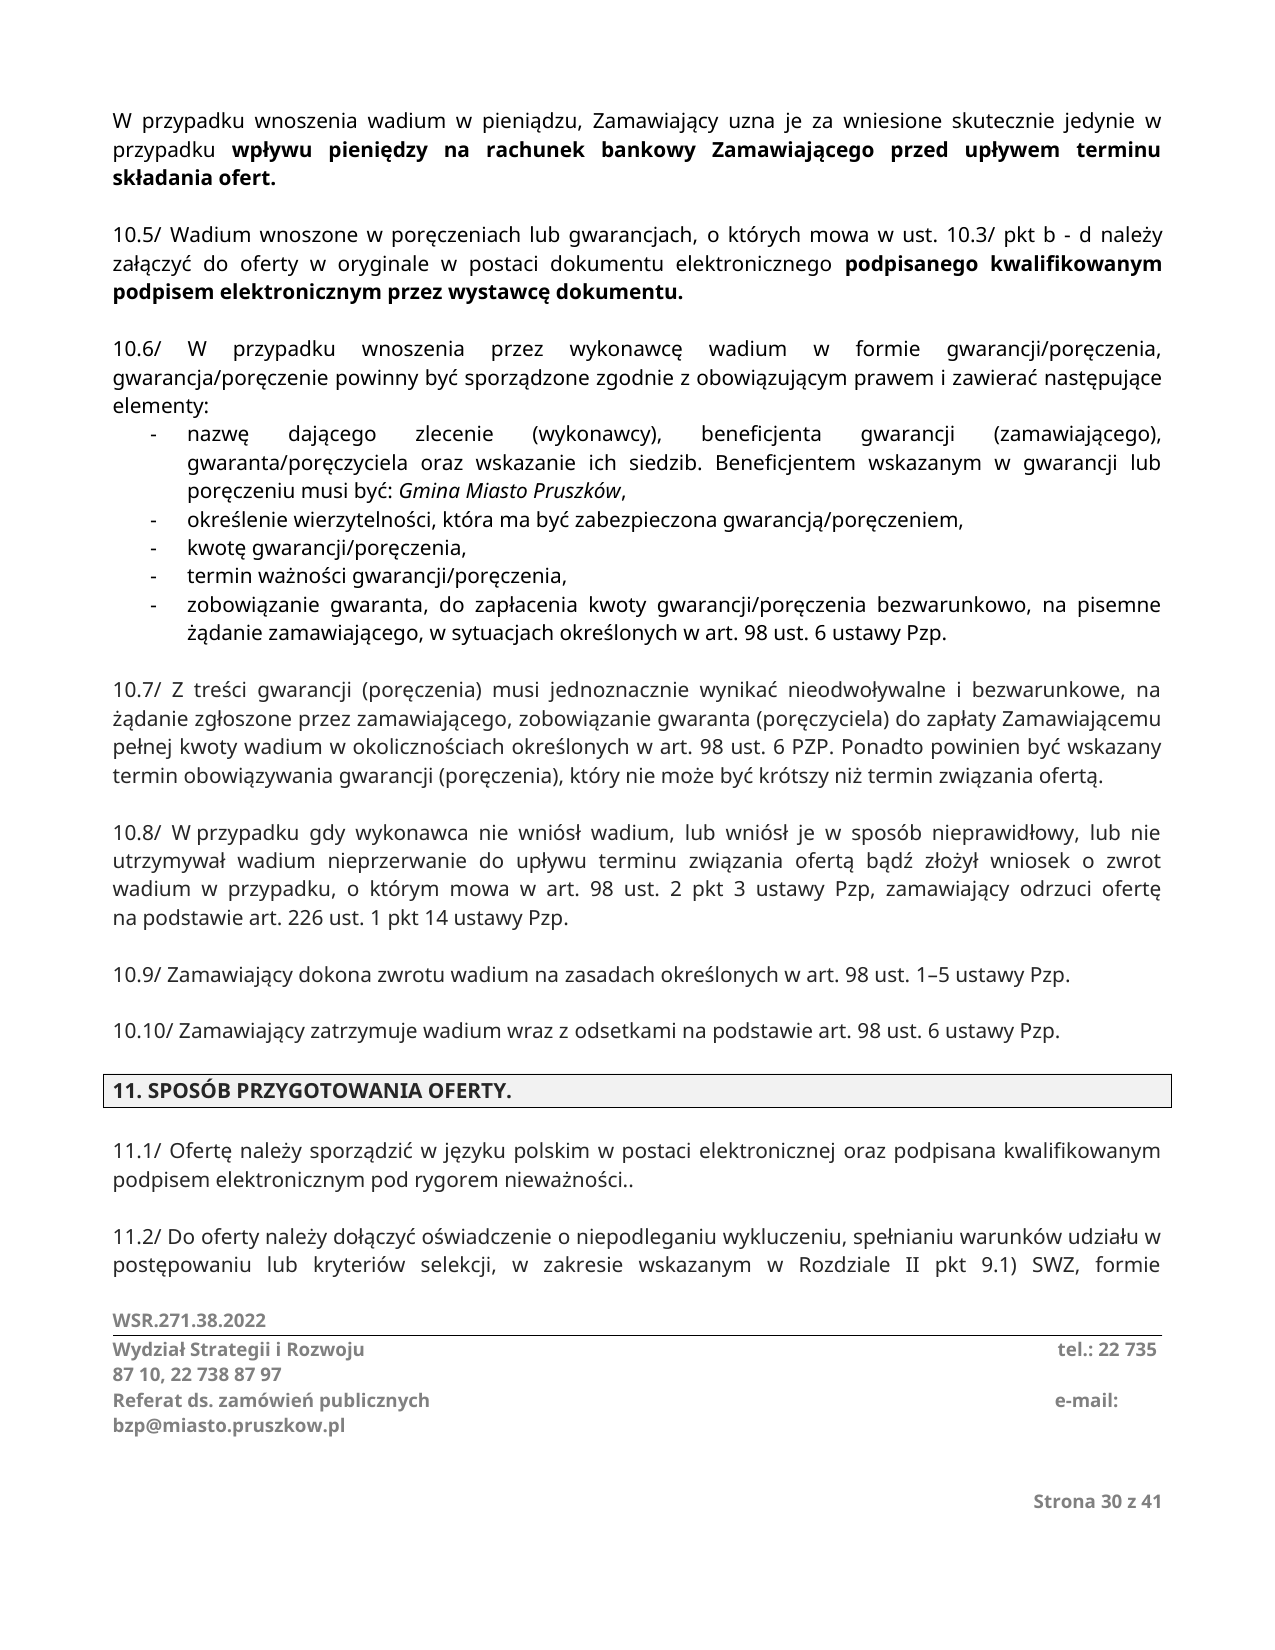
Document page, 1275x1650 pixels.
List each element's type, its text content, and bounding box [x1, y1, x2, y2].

text 11.1/ Ofertę należy sporządzić w języku polskim w postaci elektronicznej oraz podpisana kwalifikowanym podpisem elektronicznym pod rygorem nieważności.. [112, 1137, 1162, 1193]
list termin ważności gwarancji/poręczenia, [150, 562, 1162, 590]
text 10.8/ W przypadku gdy wykonawca nie wniósł wadium, lub wniósł je w sposób nieprawidłowy, lub nie utrzymywał wadium nieprzerwanie do upływu terminu związania ofertą bądź złożył wniosek o zwrot wadium w przypadku, o którym mowa w art. 98 ust. 2 pkt 3 ustawy Pzp, zamawiający odrzuci ofertę na podstawie art. 226 ust. 1 pkt 14 ustawy Pzp. [112, 818, 1162, 931]
text 10.9/ Zamawiający dokona zwrotu wadium na zasadach określonych w art. 98 ust. 1–5 ustawy Pzp. [112, 960, 1162, 988]
text 10.7/ Z treści gwarancji (poręczenia) musi jednoznacznie wynikać nieodwoływalne i bezwarunkowe, na żądanie zgłoszone przez zamawiającego, zobowiązanie gwaranta (poręczyciela) do zapłaty Zamawiającemu pełnej kwoty wadium w okolicznościach określonych w art. 98 ust. 6 PZP. Ponadto powinien być wskazany termin obowiązywania gwarancji (poręczenia), który nie może być krótszy niż termin związania ofertą. [112, 675, 1162, 789]
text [112, 1222, 1162, 1279]
text 10.5/ Wadium wnoszone w poręczeniach lub gwarancjach, o których mowa w ust. 10.3/ pkt b - d należy załączyć do oferty w oryginale w postaci dokumentu elektronicznego podpisanego kwalifikowanym podpisem elektronicznym przez wystawcę dokumentu. [112, 220, 1162, 306]
list nazwę dającego zlecenie (wykonawcy), beneficjenta gwarancji (zamawiającego), gwaranta/poręczyciela oraz wskazanie ich siedzib. Beneficjentem wskazanym w gwarancji lub poręczeniu musi być: Gmina Miasto Pruszków, [150, 419, 1162, 505]
text 10.10/ Zamawiający zatrzymuje wadium wraz z odsetkami na podstawie art. 98 ust. 6 ustawy Pzp. [112, 1017, 1162, 1045]
list kwotę gwarancji/poręczenia, [150, 533, 1162, 562]
text W przypadku wnoszenia wadium w pieniądzu, Zamawiający uzna je za wniesione skutecznie jedynie w przypadku wpływu pieniędzy na rachunek bankowy Zamawiającego przed upływem terminu składania ofert. [112, 107, 1162, 192]
text 10.6/ W przypadku wnoszenia przez wykonawcę wadium w formie gwarancji/poręczenia, gwarancja/poręczenie powinny być sporządzone zgodnie z obowiązującym prawem i zawierać następujące elementy: [112, 334, 1162, 419]
list określenie wierzytelności, która ma być zabezpieczona gwarancją/poręczeniem, [150, 505, 1162, 533]
text 11. SPOSÓB PRZYGOTOWANIA OFERTY. [104, 1075, 1171, 1107]
list zobowiązanie gwaranta, do zapłacenia kwoty gwarancji/poręczenia bezwarunkowo, na pisemne żądanie zamawiającego, w sytuacjach określonych w art. 98 ust. 6 ustawy Pzp. [150, 590, 1162, 647]
